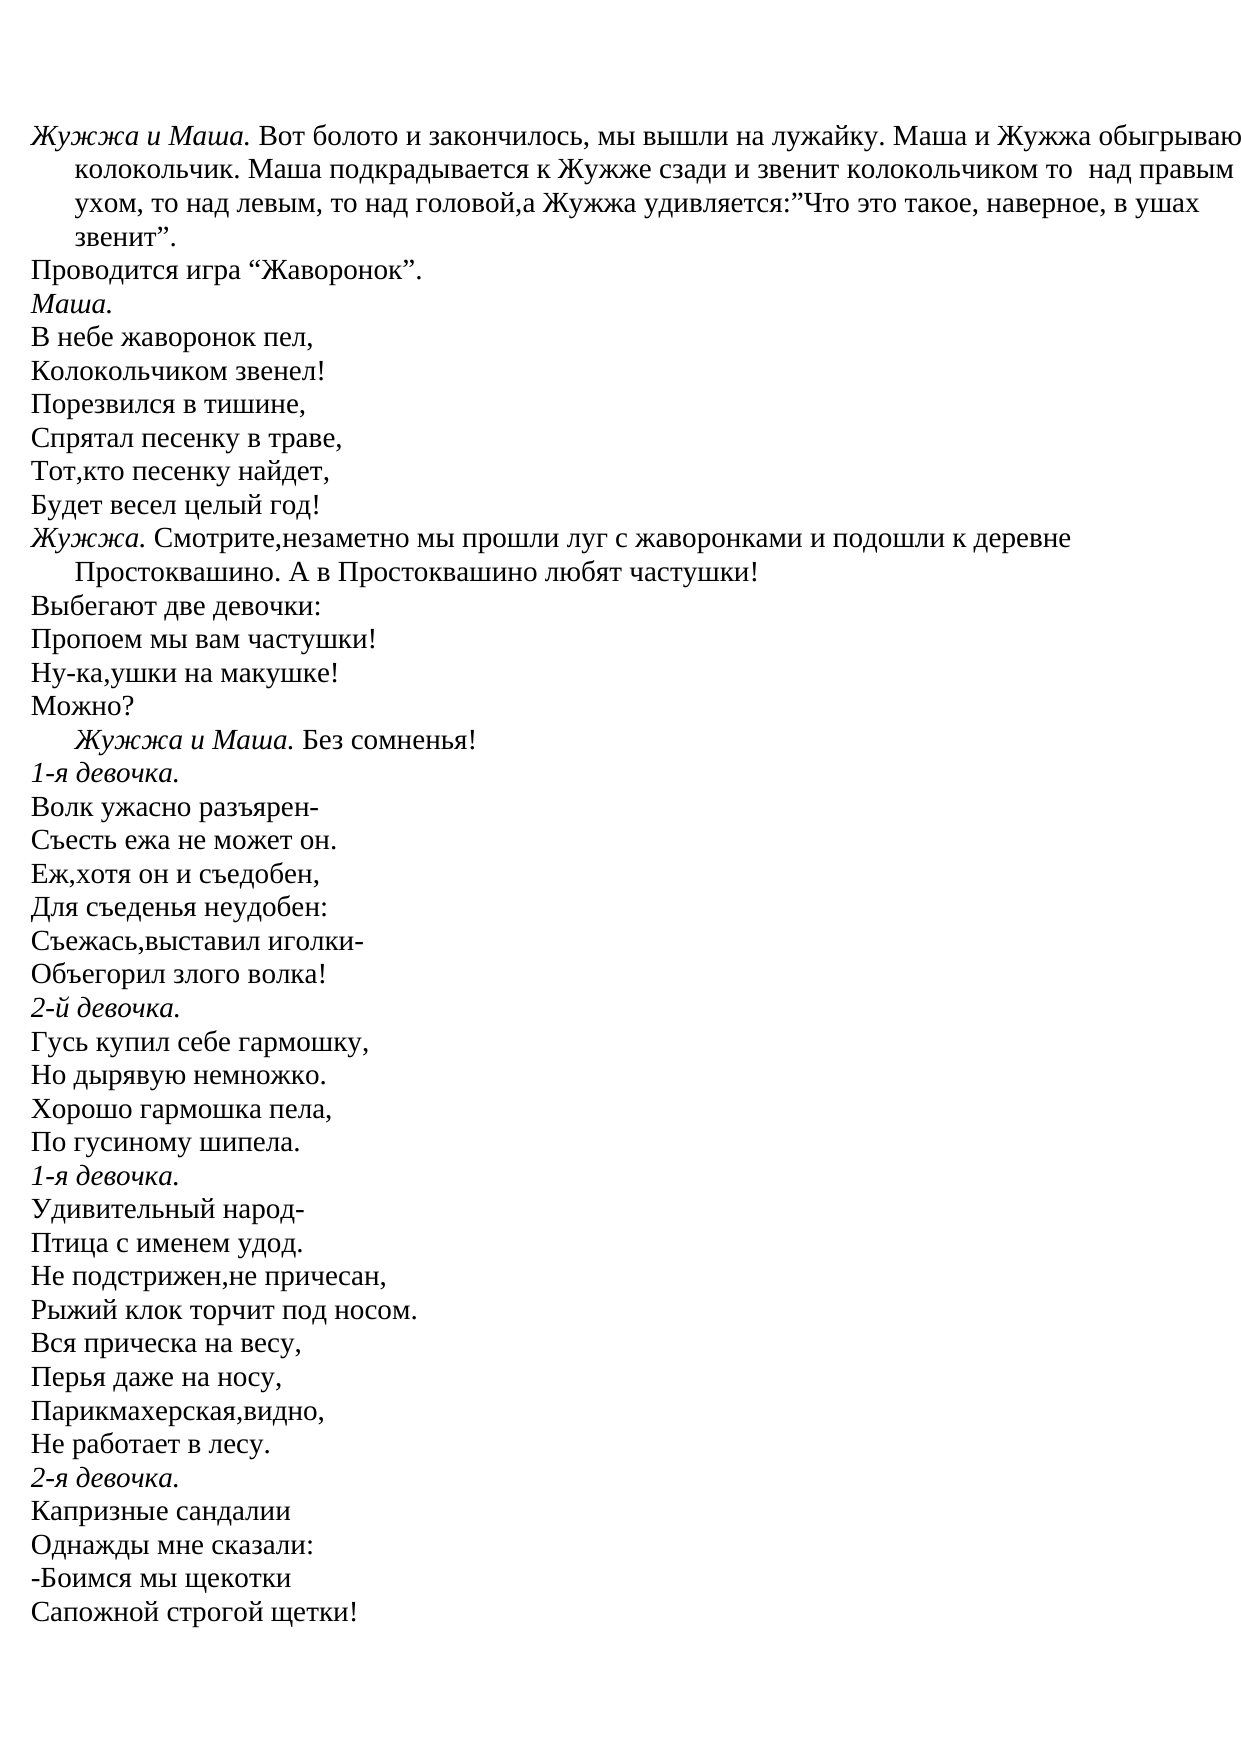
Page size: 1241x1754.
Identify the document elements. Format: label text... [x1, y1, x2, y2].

text Вся прическа на весу, [31, 1326, 1240, 1359]
text Капризные сандалии [31, 1493, 1240, 1527]
text Жужжа. Смотрите,незаметно мы прошли луг с жаворонками и подошли к деревне Простоквашино. А в Простоквашино любят частушки! [31, 521, 1240, 588]
text Ну-ка,ушки на макушке! [31, 655, 1240, 688]
text 2-й девочка. [31, 990, 1240, 1024]
text Тот,кто песенку найдет, [31, 453, 1240, 487]
text Будет весел целый год! [31, 487, 1240, 521]
text Для съеденья неудобен: [31, 889, 1240, 923]
text Сапожной строгой щетки! [31, 1594, 1240, 1627]
text Спрятал песенку в траве, [31, 420, 1240, 453]
text Удивительный народ- [31, 1191, 1240, 1225]
text Рыжий клок торчит под носом. [31, 1292, 1240, 1326]
text Волк ужасно разъярен- [31, 789, 1240, 822]
text Гусь купил себе гармошку, [31, 1024, 1240, 1057]
text 2-я девочка. [31, 1460, 1240, 1493]
text Маша. [31, 286, 1240, 319]
text Объегорил злого волка! [31, 957, 1240, 990]
text Хорошо гармошка пела, [31, 1091, 1240, 1124]
text 1-я девочка. [31, 755, 1240, 789]
text Парикмахерская,видно, [31, 1393, 1240, 1426]
text Перья даже на носу, [31, 1359, 1240, 1393]
text 1-я девочка. [31, 1158, 1240, 1191]
text -Боимся мы щекотки [31, 1560, 1240, 1594]
text Пропоем мы вам частушки! [31, 621, 1240, 655]
text Не работает в лесу. [31, 1426, 1240, 1460]
text Съесть ежа не может он. [31, 822, 1240, 856]
text Птица с именем удод. [31, 1225, 1240, 1258]
text Однажды мне сказали: [31, 1527, 1240, 1560]
text В небе жаворонок пел, [31, 319, 1240, 353]
text Жужжа и Маша. Вот болото и закончилось, мы вышли на лужайку. Маша и Жужжа обыгрывают колокольчик. Маша подкрадывается к Жужже сзади и звенит колокольчиком то над правым ухом, то над левым, то над головой,а Жужжа удивляется:”Что это такое, наверное, в ушах звенит”. [31, 118, 1240, 252]
text Можно? Жужжа и Маша. Без сомненья! [31, 688, 1240, 755]
text Не подстрижен,не причесан, [31, 1258, 1240, 1292]
text Колокольчиком звенел! [31, 353, 1240, 386]
text По гусиному шипела. [31, 1124, 1240, 1158]
text Выбегают две девочки: [31, 588, 1240, 621]
text Порезвился в тишине, [31, 386, 1240, 420]
text Проводится игра “Жаворонок”. [31, 252, 1240, 286]
text Съежась,выставил иголки- [31, 923, 1240, 957]
text Еж,хотя он и съедобен, [31, 856, 1240, 889]
text Но дырявую немножко. [31, 1057, 1240, 1091]
